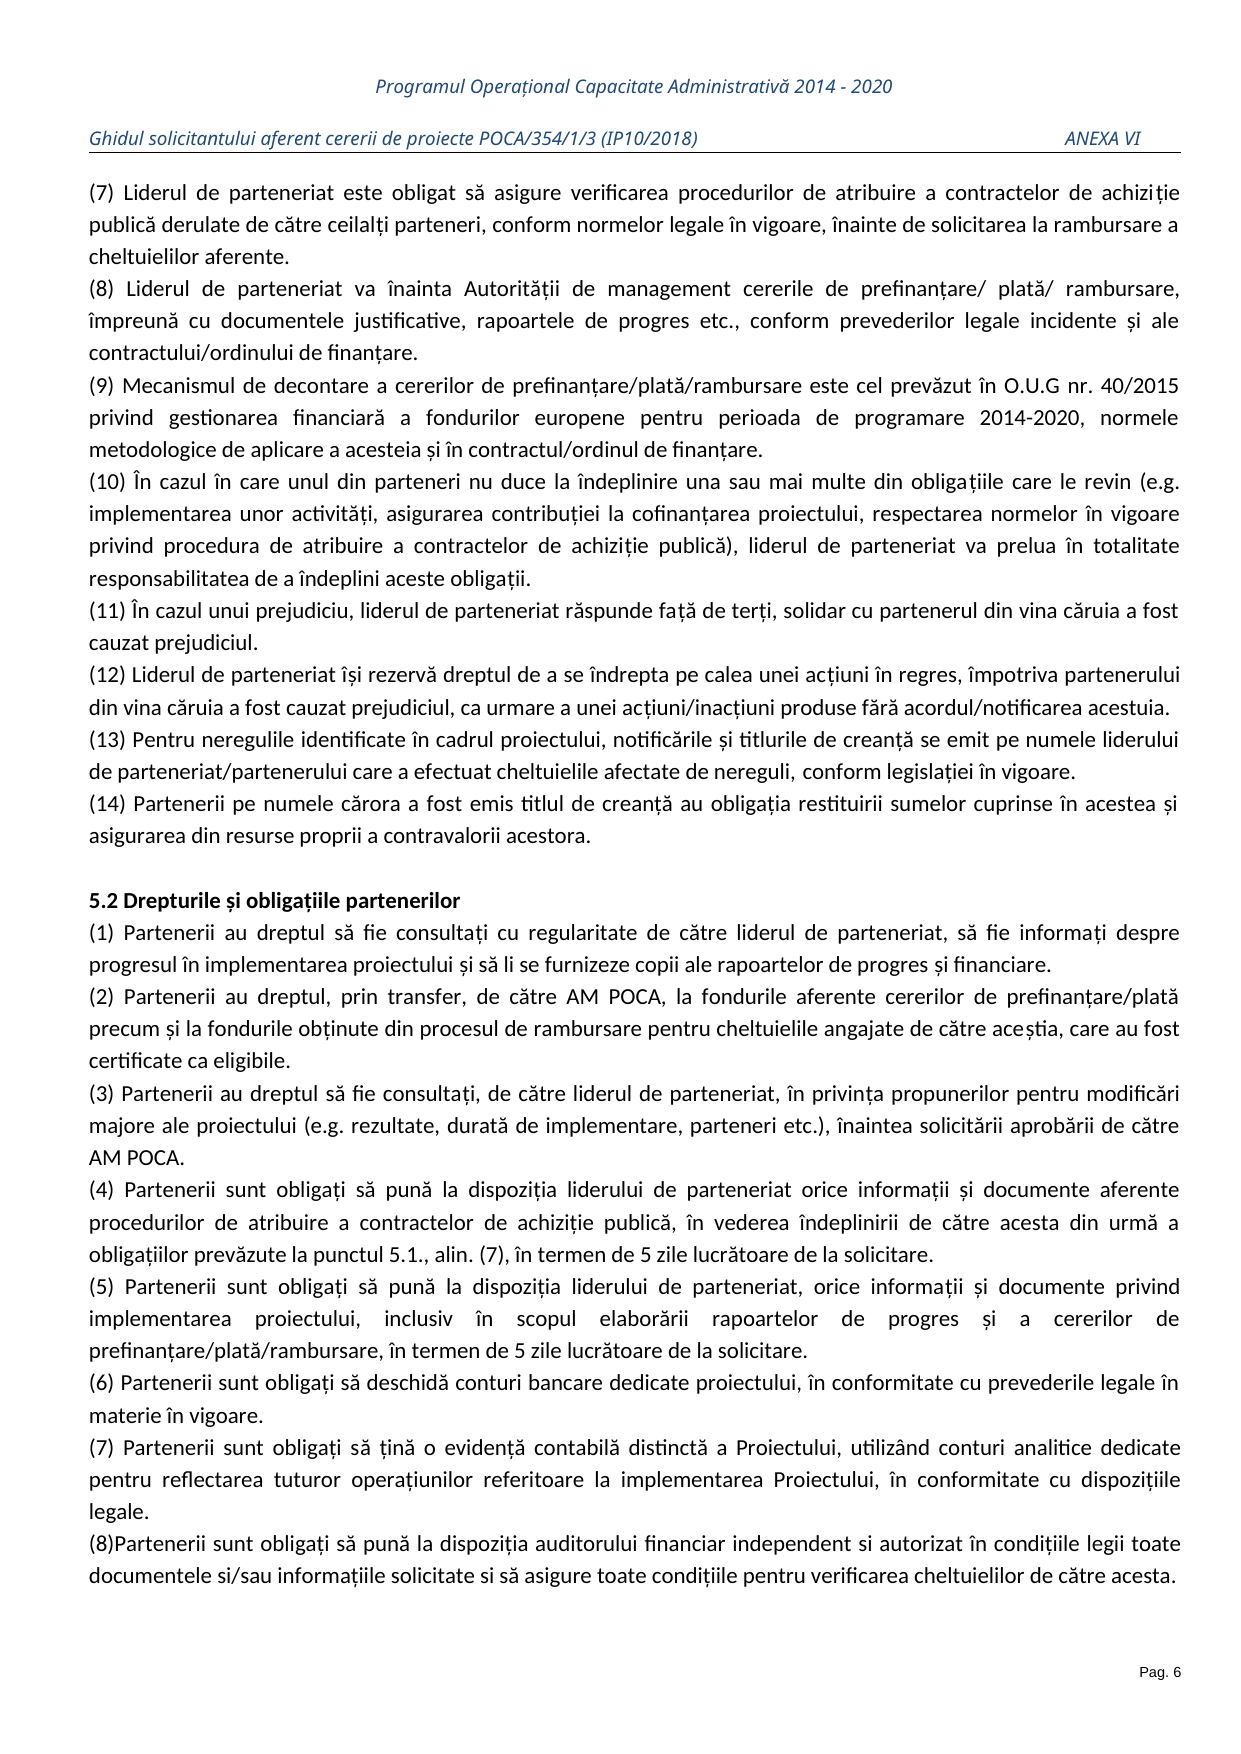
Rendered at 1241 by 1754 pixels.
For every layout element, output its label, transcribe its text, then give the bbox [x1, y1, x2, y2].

text (3) Partenerii au dreptul să fie consultaţi, de către liderul de parteneriat, în privinţa propunerilor pentru modificări majore ale proiectului (e.g. rezultate, durată de implementare, parteneri etc.), înaintea solicitării aprobării de către AM POCA. [89, 1079, 1181, 1171]
text (14) Partenerii pe numele cărora a fost emis titlul de creanță au obligația restituirii sumelor cuprinse în acestea și asigurarea din resurse proprii a contravalorii acestora. [89, 789, 1181, 849]
text (6) Partenerii sunt obligați să deschidă conturi bancare dedicate proiectului, în conformitate cu prevederile legale în materie în vigoare. [89, 1368, 1181, 1429]
text (2) Partenerii au dreptul, prin transfer, de către AM POCA, la fondurile aferente cererilor de prefinanțare/plată precum și la fondurile obţinute din procesul de rambursare pentru cheltuielile angajate de către aceştia, care au fost certificate ca eligibile. [89, 982, 1181, 1075]
text (1) Partenerii au dreptul să fie consultaţi cu regularitate de către liderul de parteneriat, să fie informaţi despre progresul în implementarea proiectului şi să li se furnizeze copii ale rapoartelor de progres şi financiare. [89, 918, 1181, 978]
text (8)Partenerii sunt obligați să pună la dispoziția auditorului financiar independent si autorizat în condițiile legii toate documentele si/sau informațiile solicitate si să asigure toate condițiile pentru verificarea cheltuielilor de către acesta. [89, 1529, 1183, 1590]
text (8) Liderul de parteneriat va înainta Autorităţii de management cererile de prefinanțare/ plată/ rambursare, împreună cu documentele justificative, rapoartele de progres etc., conform prevederilor legale incidente și ale contractului/ordinului de finanțare. [89, 274, 1181, 367]
text (7) Liderul de parteneriat este obligat să asigure verificarea procedurilor de atribuire a contractelor de achiziţie publică derulate de către ceilalţi parteneri, conform normelor legale în vigoare, înainte de solicitarea la rambursare a cheltuielilor aferente. [89, 178, 1181, 270]
text (9) Mecanismul de decontare a cererilor de prefinanțare/plată/rambursare este cel prevăzut în O.U.G nr. 40/2015 privind gestionarea financiară a fondurilor europene pentru perioada de programare 2014-2020, normele metodologice de aplicare a acesteia și în contractul/ordinul de finanțare. [89, 371, 1181, 463]
text (4) Partenerii sunt obligaţi să pună la dispoziţia liderului de parteneriat orice informații și documente aferente procedurilor de atribuire a contractelor de achiziție publică, în vederea îndeplinirii de către acesta din urmă a obligațiilor prevăzute la punctul 5.1., alin. (7), în termen de 5 zile lucrătoare de la solicitare. [89, 1175, 1181, 1268]
text 5.2 Drepturile şi obligaţiile partenerilor [89, 886, 1181, 914]
text (7) Partenerii sunt obligați să țină o evidență contabilă distinctă a Proiectului, utilizând conturi analitice dedicate pentru reflectarea tuturor operațiunilor referitoare la implementarea Proiectului, în conformitate cu dispozițiile legale. [89, 1433, 1183, 1525]
text (10) În cazul în care unul din parteneri nu duce la îndeplinire una sau mai multe din obligaţiile care le revin (e.g. implementarea unor activităţi, asigurarea contribuţiei la cofinanţarea proiectului, respectarea normelor în vigoare privind procedura de atribuire a contractelor de achiziţie publică), liderul de parteneriat va prelua în totalitate responsabilitatea de a îndeplini aceste obligaţii. [89, 467, 1181, 592]
text (5) Partenerii sunt obligaţi să pună la dispoziția liderului de parteneriat, orice informaţii și documente privind implementarea proiectului, inclusiv în scopul elaborării rapoartelor de progres și a cererilor de prefinanțare/plată/rambursare, în termen de 5 zile lucrătoare de la solicitare. [89, 1272, 1181, 1364]
text (11) În cazul unui prejudiciu, liderul de parteneriat răspunde faţă de terţi, solidar cu partenerul din vina căruia a fost cauzat prejudiciul. [89, 596, 1181, 656]
text (13) Pentru neregulile identificate în cadrul proiectului, notificările și titlurile de creanță se emit pe numele liderului de parteneriat/partenerului care a efectuat cheltuielile afectate de nereguli, conform legislației în vigoare. [89, 725, 1181, 785]
text (12) Liderul de parteneriat îşi rezervă dreptul de a se îndrepta pe calea unei acţiuni în regres, împotriva partenerului din vina căruia a fost cauzat prejudiciul, ca urmare a unei acţiuni/inacţiuni produse fără acordul/notificarea acestuia. [89, 660, 1181, 721]
